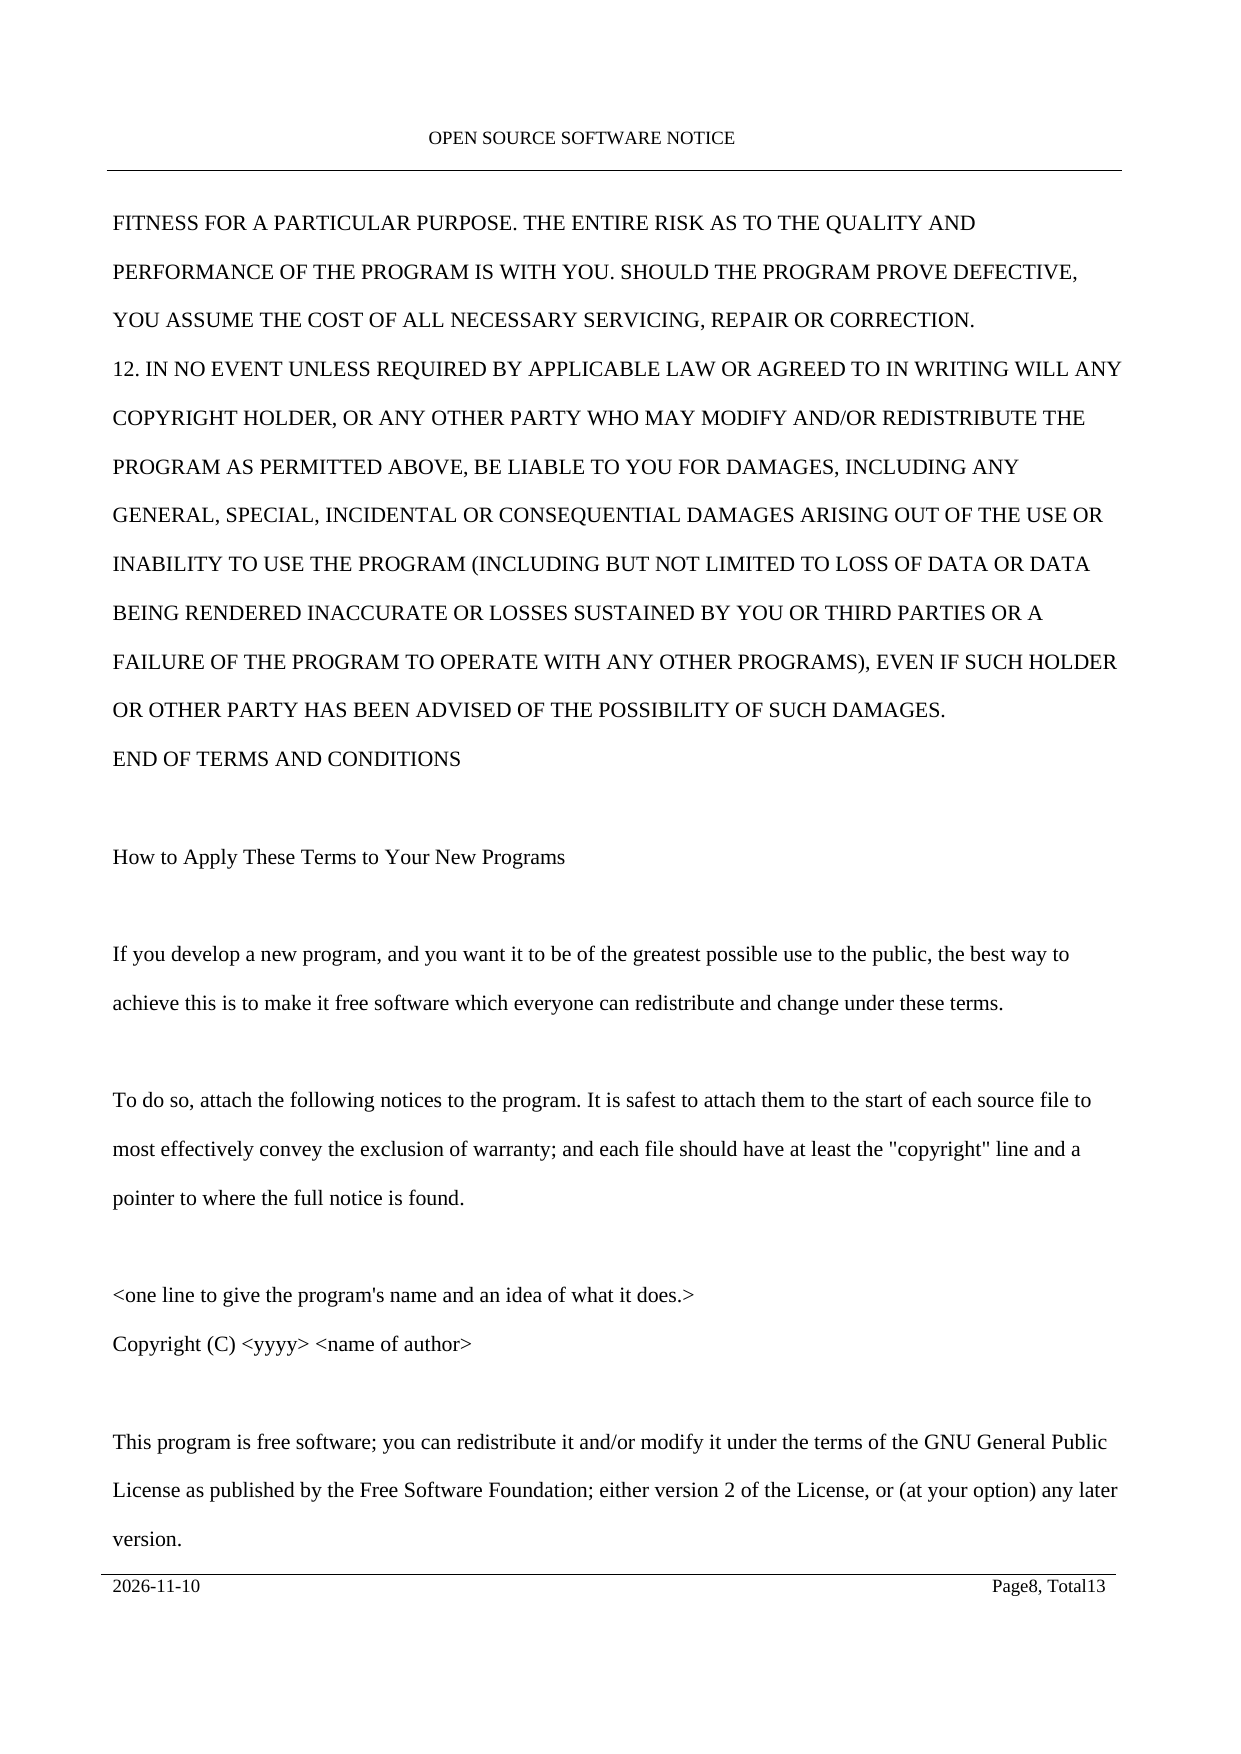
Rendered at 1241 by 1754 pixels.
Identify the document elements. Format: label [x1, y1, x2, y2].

text [112, 206, 1128, 1555]
